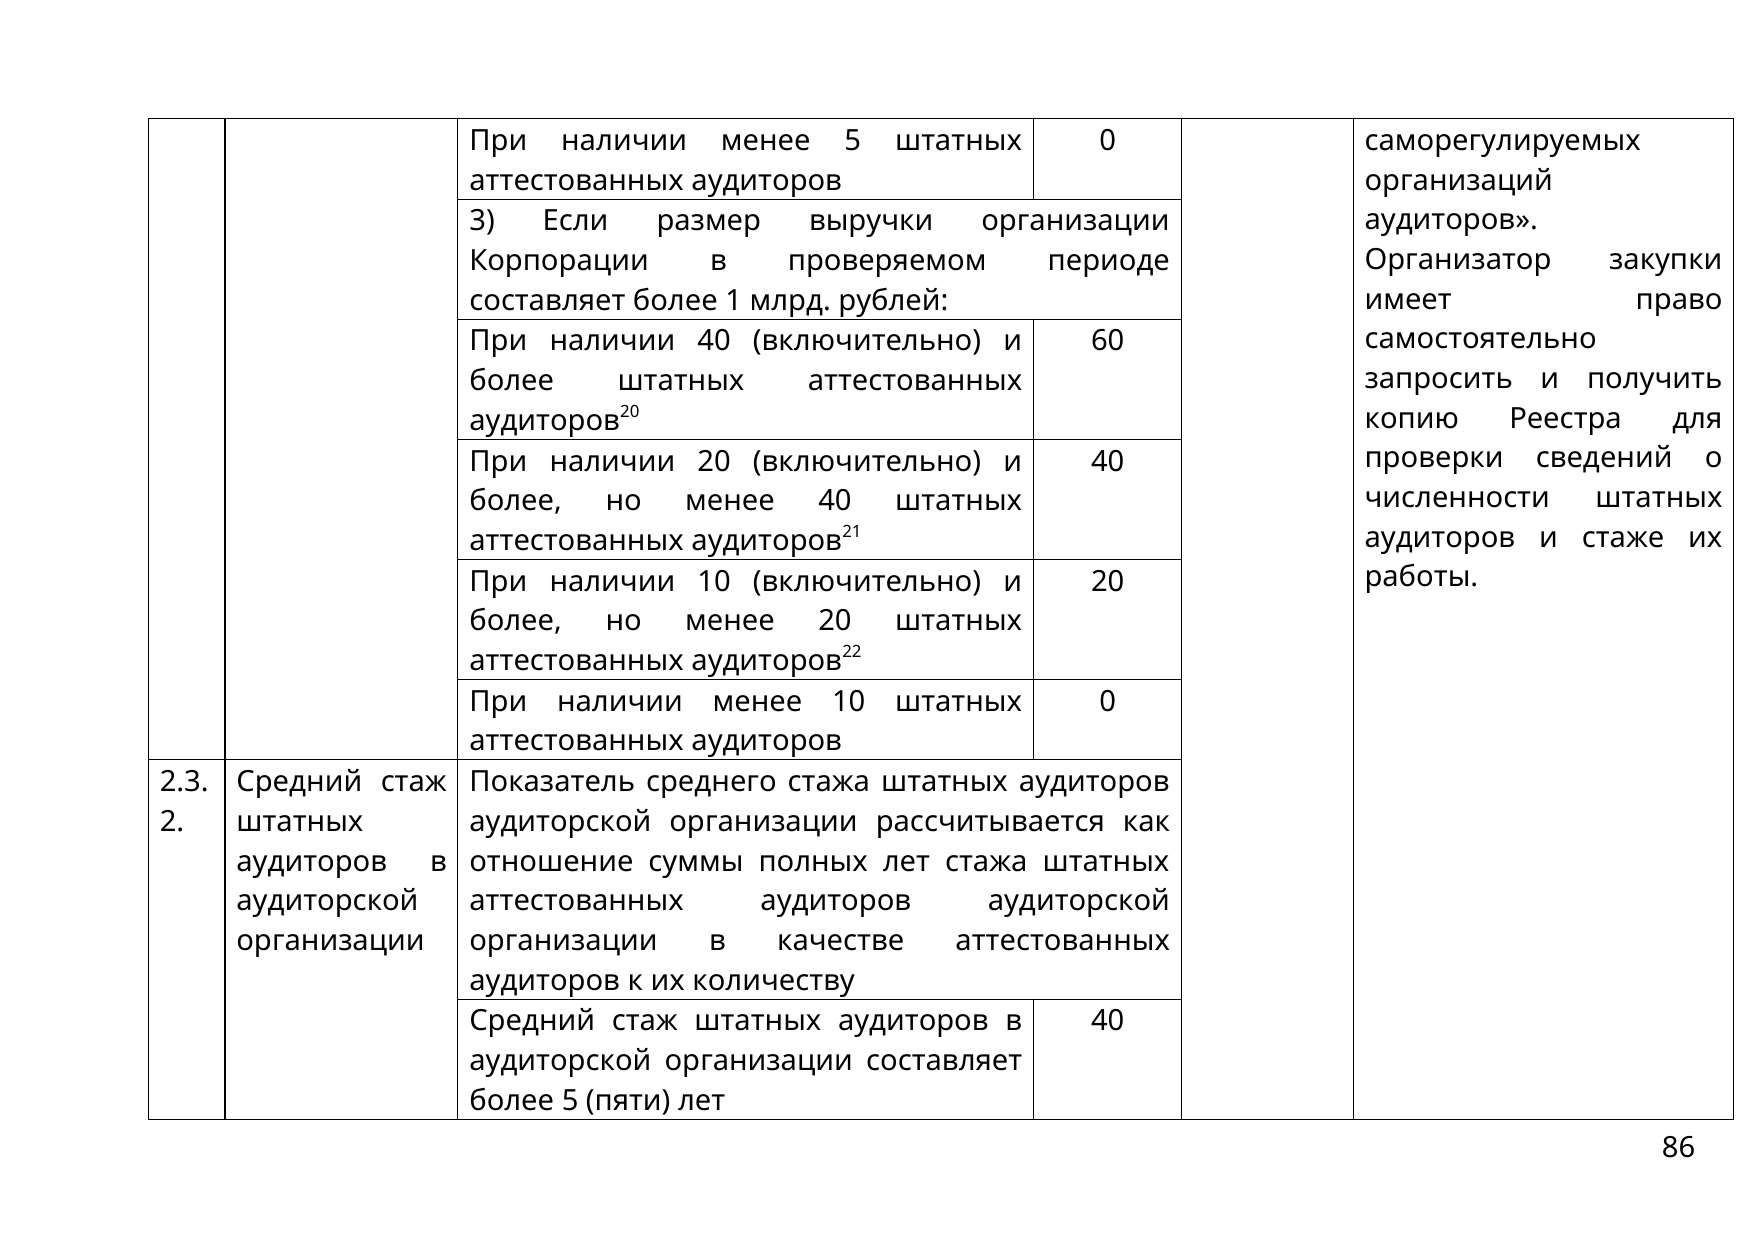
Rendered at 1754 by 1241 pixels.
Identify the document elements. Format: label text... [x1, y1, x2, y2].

table_cell При наличии 20 (включительно) и более, но менее 40 штатных аттестованных аудиторов [458, 440, 1033, 559]
table_cell 2.3.2. [149, 760, 224, 1119]
table_cell При наличии менее 5 штатных аттестованных аудиторов [458, 119, 1033, 198]
table_cell 60 [1034, 320, 1181, 439]
table_cell 40 [1034, 440, 1181, 559]
table_cell При наличии 10 (включительно) и более, но менее 20 штатных аттестованных аудиторов [458, 560, 1033, 679]
table_cell При наличии 40 (включительно) и более штатных аттестованных аудиторов [458, 320, 1033, 439]
table_cell 20 [1034, 560, 1181, 679]
table_cell Средний стаж штатных аудиторов в аудиторской организации [226, 760, 457, 1119]
table_cell Показатель среднего стажа штатных аудиторов аудиторской организации рассчитывается как отношение суммы полных лет стажа штатных аттестованных аудиторов аудиторской организации в качестве аттестованных аудиторов к их количеству [458, 760, 1181, 998]
table_cell 40 [1034, 1000, 1181, 1119]
table_cell Средний стаж штатных аудиторов в аудиторской организации составляет более 5 (пяти) лет [458, 1000, 1033, 1119]
table_cell 3) Если размер выручки организации Корпорации в проверяемом периоде составляет более 1 млрд. рублей: [458, 200, 1181, 319]
table_cell 0 [1034, 119, 1181, 198]
table_cell 0 [1034, 680, 1181, 759]
table_cell При наличии менее 10 штатных аттестованных аудиторов [458, 680, 1033, 759]
